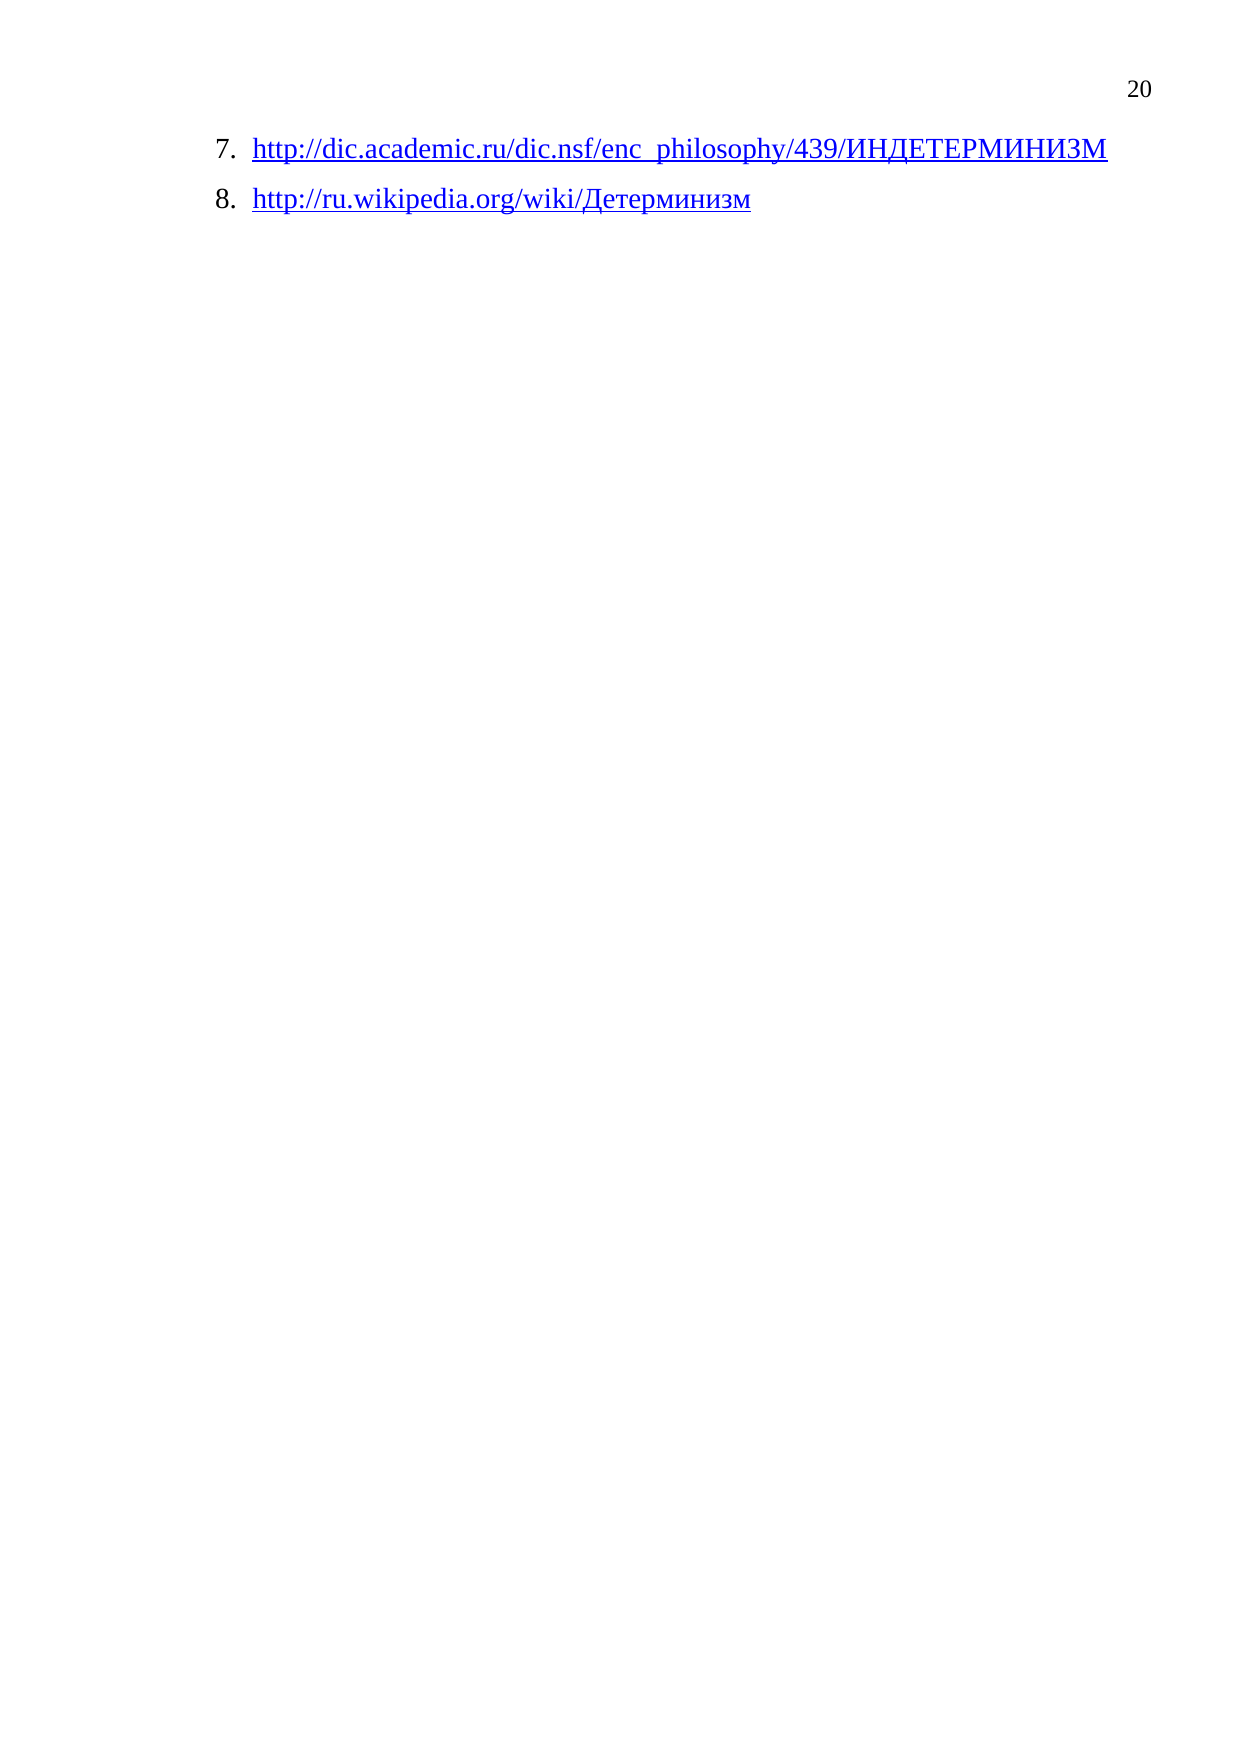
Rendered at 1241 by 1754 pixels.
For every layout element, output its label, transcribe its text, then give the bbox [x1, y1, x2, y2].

list http://ru.wikipedia.org/wiki/Детерминизм [215, 182, 1152, 215]
list http://dic.academic.ru/dic.nsf/enc_philosophy/439/ИНДЕТЕРМИНИЗМ [215, 131, 1152, 165]
